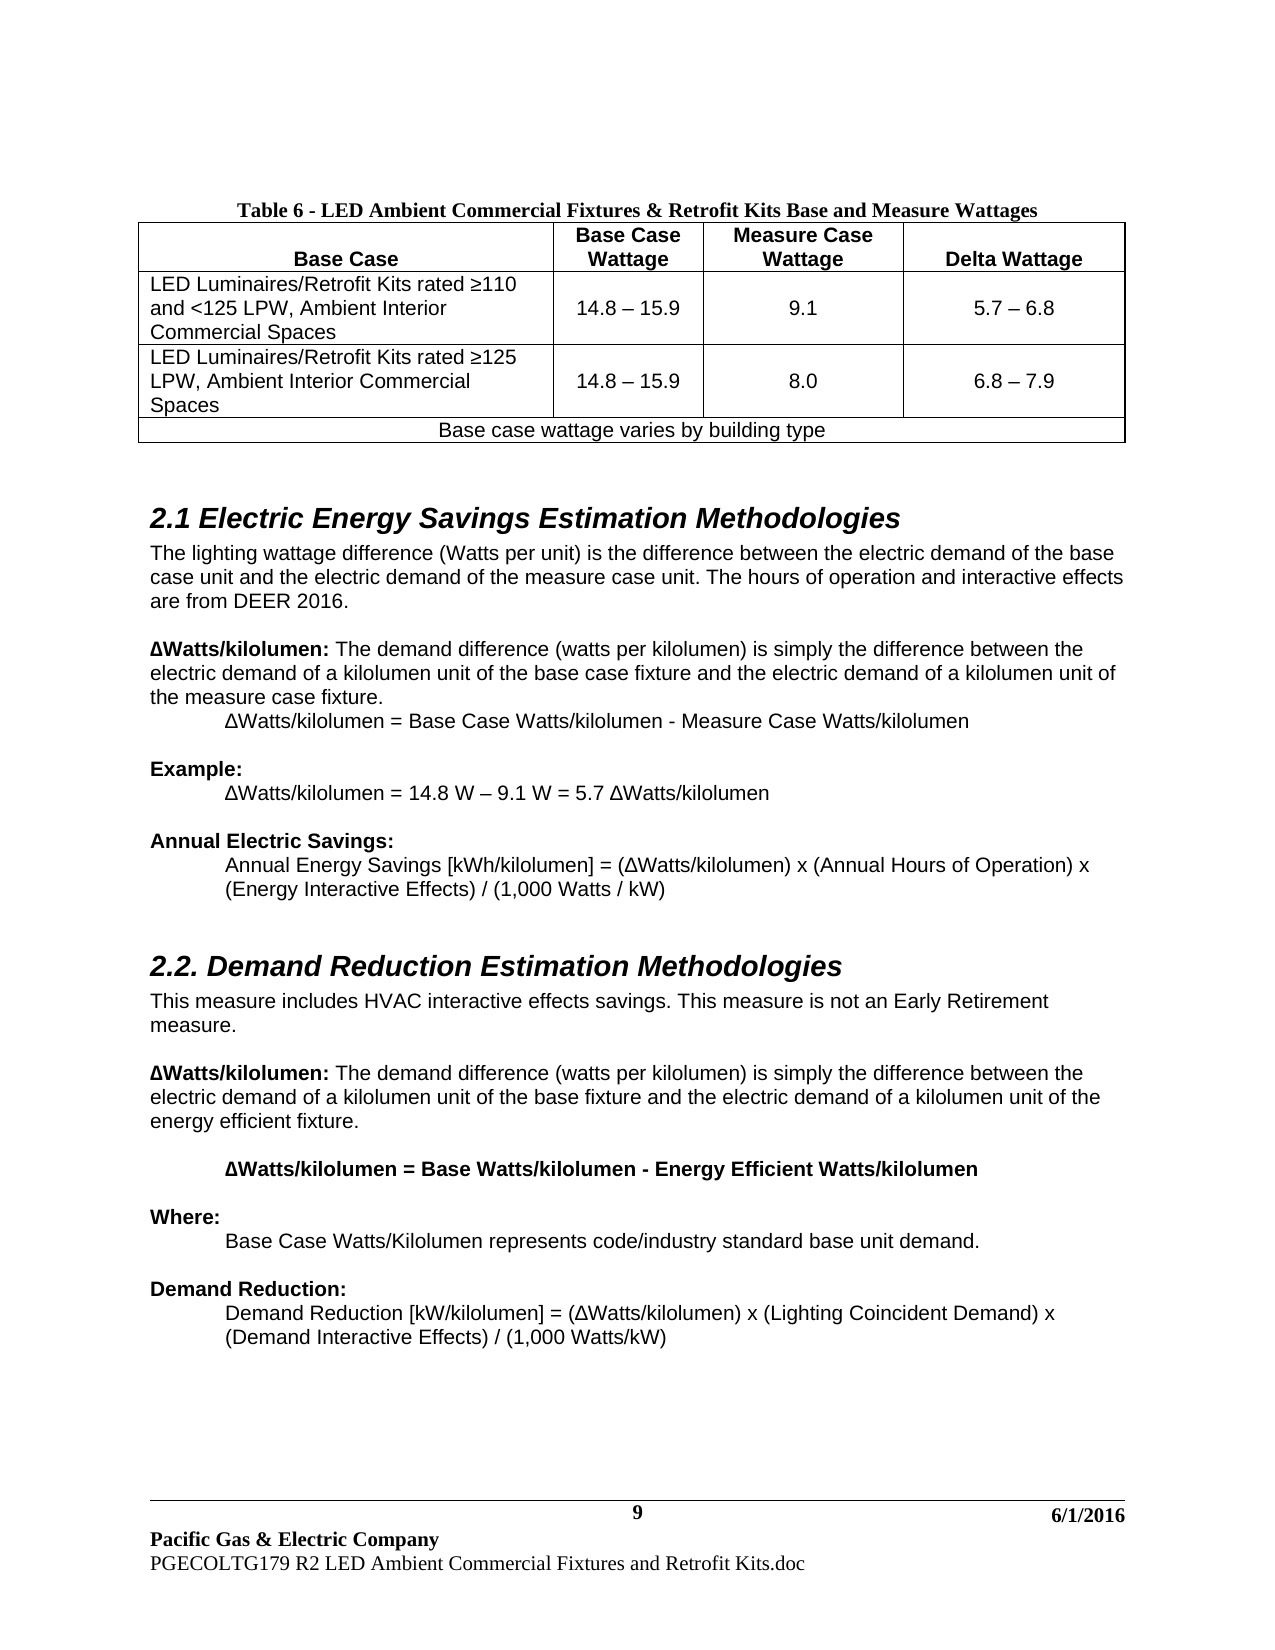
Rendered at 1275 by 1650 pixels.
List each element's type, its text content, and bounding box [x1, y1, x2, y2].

table_cell 6.8 – 7.9 [904, 345, 1124, 417]
table_cell LED Luminaires/Retrofit Kits rated ≥125 LPW, Ambient Interior Commercial Spaces [139, 345, 553, 417]
text Demand Reduction [kW/kilolumen] = (∆Watts/kilolumen) x (Lighting Coincident Demand) x (Demand Interactive Effects) / (1,000 Watts/kW) [225, 1301, 1125, 1349]
table_cell 5.7 – 6.8 [904, 272, 1124, 344]
table_header Measure Case Wattage [704, 223, 903, 271]
table_cell 14.8 – 15.9 [554, 272, 703, 344]
table_cell LED Luminaires/Retrofit Kits rated ≥110 and <125 LPW, Ambient Interior Commercial Spaces [139, 272, 553, 344]
text Where: [150, 1205, 1125, 1229]
subtitle 2.1 Electric Energy Savings Estimation Methodologies [150, 501, 1125, 535]
subtitle 2.2. Demand Reduction Estimation Methodologies [150, 949, 1125, 983]
text ∆Watts/kilolumen: The demand difference (watts per kilolumen) is simply the difference between the electric demand of a kilolumen unit of the base fixture and the electric demand of a kilolumen unit of the energy efficient fixture. [150, 1061, 1125, 1133]
table_header Base Case Wattage [554, 223, 703, 271]
text Base Case Watts/Kilolumen represents code/industry standard base unit demand. [150, 1229, 1125, 1253]
text This measure includes HVAC interactive effects savings. This measure is not an Early Retirement measure. [150, 989, 1125, 1037]
text ∆Watts/kilolumen: The demand difference (watts per kilolumen) is simply the difference between the electric demand of a kilolumen unit of the base case fixture and the electric demand of a kilolumen unit of the measure case fixture. [150, 637, 1125, 709]
text Example: [150, 757, 1125, 781]
text ∆Watts/kilolumen = 14.8 W – 9.1 W = 5.7 ∆Watts/kilolumen [150, 781, 1125, 805]
table_cell 8.0 [704, 345, 903, 417]
text Table 6 - LED Ambient Commercial Fixtures & Retrofit Kits Base and Measure Wattages [150, 198, 1125, 222]
text ∆Watts/kilolumen = Base Case Watts/kilolumen - Measure Case Watts/kilolumen [225, 709, 1125, 733]
text Demand Reduction: [150, 1277, 1125, 1301]
table_cell Base case wattage varies by building type [139, 418, 1124, 442]
text Annual Energy Savings [kWh/kilolumen] = (∆Watts/kilolumen) x (Annual Hours of Operation) x (Energy Interactive Effects) / (1,000 Watts / kW) [225, 853, 1125, 901]
table_header Base Case [139, 223, 553, 271]
table_header Delta Wattage [904, 223, 1124, 271]
table_cell 9.1 [704, 272, 903, 344]
text Annual Electric Savings: [150, 829, 1125, 853]
table_cell 14.8 – 15.9 [554, 345, 703, 417]
text ∆Watts/kilolumen = Base Watts/kilolumen - Energy Efficient Watts/kilolumen [225, 1157, 1125, 1181]
text The lighting wattage difference (Watts per unit) is the difference between the electric demand of the base case unit and the electric demand of the measure case unit. The hours of operation and interactive effects are from DEER 2016. [150, 541, 1125, 613]
